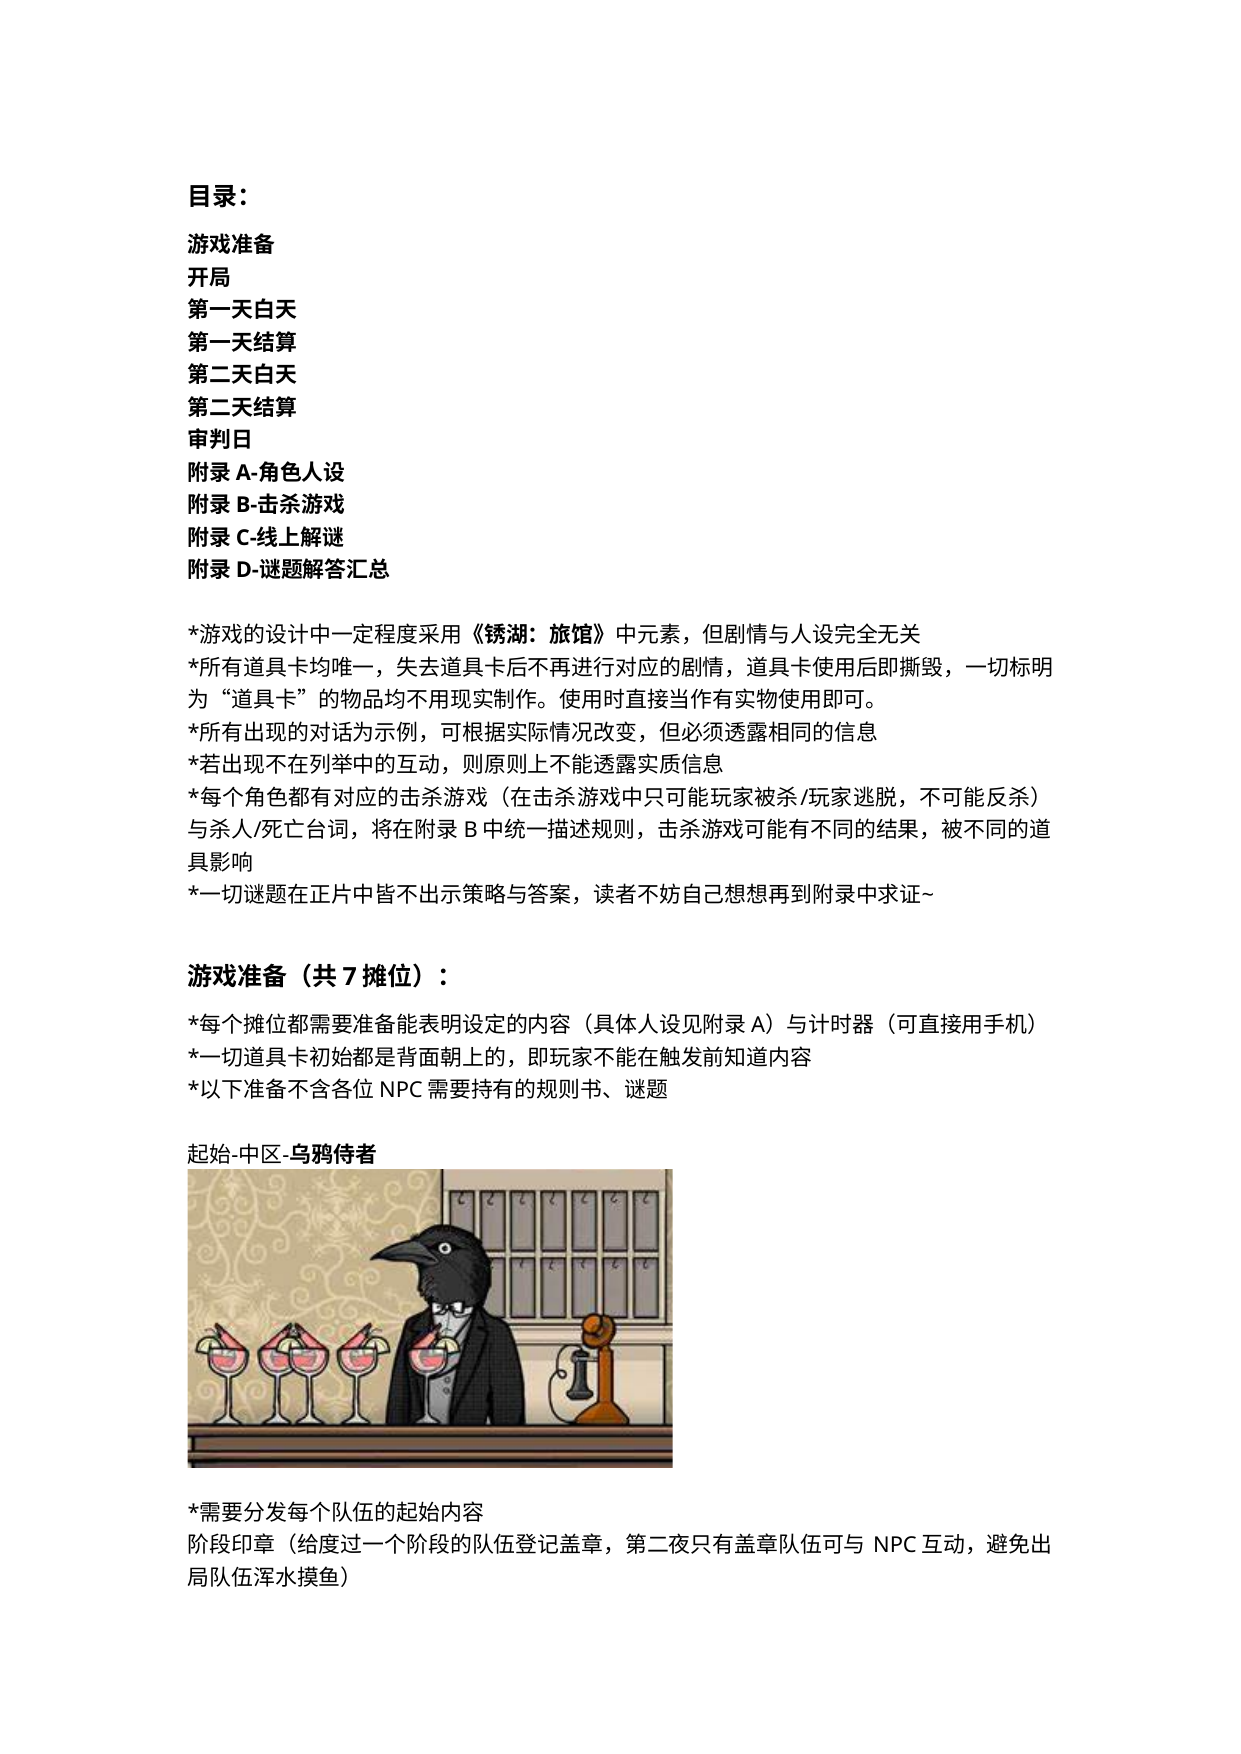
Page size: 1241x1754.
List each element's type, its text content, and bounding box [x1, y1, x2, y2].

text *每个角色都有对应的击杀游戏（在击杀游戏中只可能玩家被杀/玩家逃脱，不可能反杀）与杀人/死亡台词，将在附录B中统一描述规则，击杀游戏可能有不同的结果，被不同的道具影响 [187, 779, 1053, 877]
text 附录B-击杀游戏 [187, 487, 1053, 519]
text *游戏的设计中一定程度采用《锈湖：旅馆》中元素，但剧情与人设完全无关 [187, 617, 1053, 649]
text 游戏准备 [187, 227, 1053, 259]
text 起始-中区-乌鸦侍者 [187, 1137, 1053, 1169]
text *所有道具卡均唯一，失去道具卡后不再进行对应的剧情，道具卡使用后即撕毁，一切标明为“道具卡”的物品均不用现实制作。使用时直接当作有实物使用即可。 [187, 649, 1053, 714]
text 第二天白天 [187, 357, 1053, 389]
text 第一天结算 [187, 324, 1053, 357]
text 游戏准备（共7摊位）： [187, 942, 1053, 1007]
text 第一天白天 [187, 292, 1053, 324]
text *一切道具卡初始都是背面朝上的，即玩家不能在触发前知道内容 [187, 1039, 1053, 1072]
text 开局 [187, 259, 1053, 292]
text *需要分发每个队伍的起始内容 [187, 1494, 1053, 1527]
text *以下准备不含各位NPC需要持有的规则书、谜题 [187, 1072, 1053, 1104]
text *每个摊位都需要准备能表明设定的内容（具体人设见附录A）与计时器（可直接用手机） [187, 1007, 1053, 1039]
text 目录： [187, 162, 1053, 227]
text 附录D-谜题解答汇总 [187, 552, 1053, 584]
text 附录A-角色人设 [187, 454, 1053, 487]
text 第二天结算 [187, 389, 1053, 422]
text *若出现不在列举中的互动，则原则上不能透露实质信息 [187, 747, 1053, 779]
text *一切谜题在正片中皆不出示策略与答案，读者不妨自己想想再到附录中求证~ [187, 877, 1053, 909]
text 审判日 [187, 422, 1053, 454]
text 附录C-线上解谜 [187, 519, 1053, 552]
text 阶段印章（给度过一个阶段的队伍登记盖章，第二夜只有盖章队伍可与NPC互动，避免出局队伍浑水摸鱼） [187, 1527, 1053, 1592]
text *所有出现的对话为示例，可根据实际情况改变，但必须透露相同的信息 [187, 714, 1053, 747]
